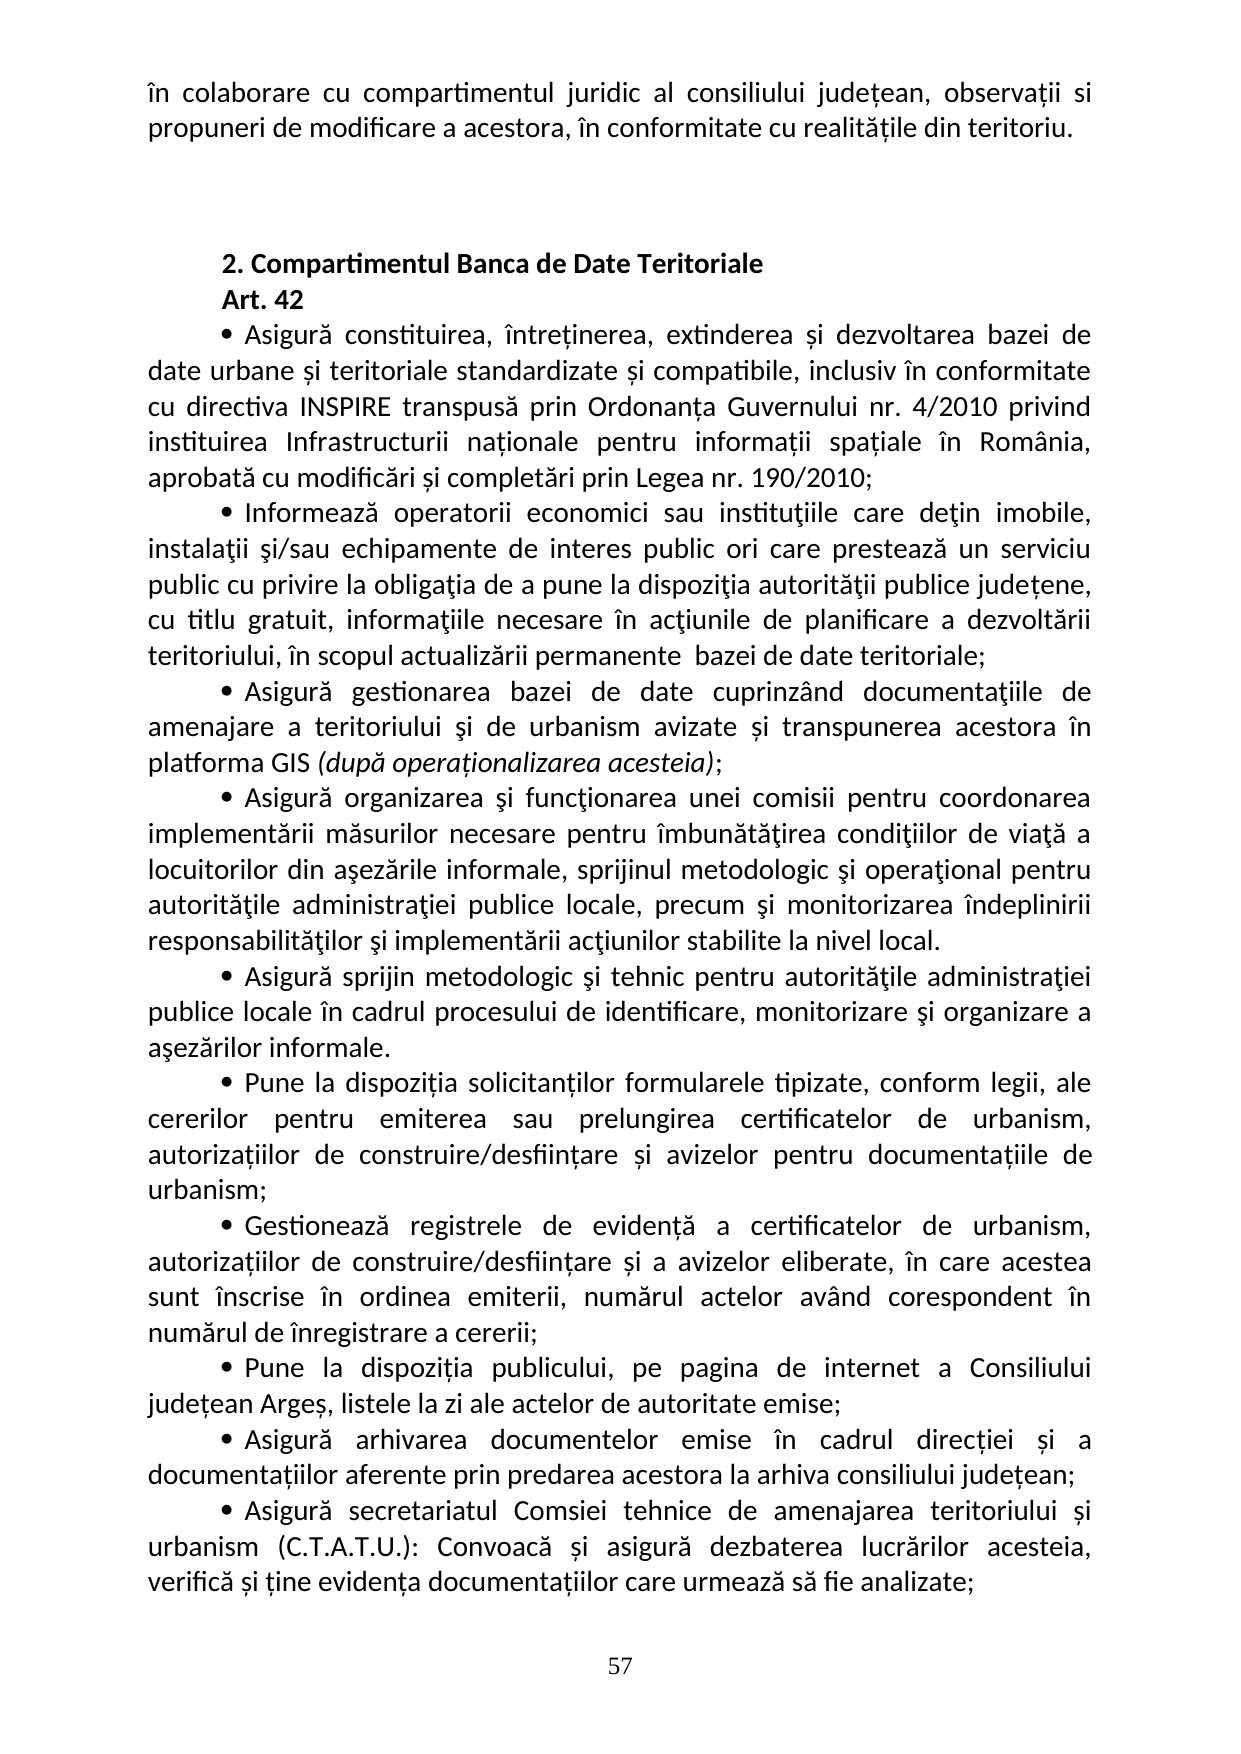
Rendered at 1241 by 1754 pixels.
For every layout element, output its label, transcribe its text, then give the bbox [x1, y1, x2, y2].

list Asigură organizarea şi funcţionarea unei comisii pentru coordonarea implementării măsurilor necesare pentru îmbunătăţirea condiţiilor de viaţă a locuitorilor din aşezările informale, sprijinul metodologic şi operaţional pentru autorităţile administraţiei publice locale, precum şi monitorizarea îndeplinirii responsabilităţilor şi implementării acţiunilor stabilite la nivel local. [148, 779, 1092, 958]
text Art. 42 [148, 281, 1092, 316]
list Pune la dispoziţia publicului, pe pagina de internet a Consiliului județean Argeș, listele la zi ale actelor de autoritate emise; [148, 1349, 1092, 1421]
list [148, 74, 1092, 145]
text 2. Compartimentul Banca de Date Teritoriale [148, 245, 1092, 281]
list Asigură constituirea, întreţinerea, extinderea şi dezvoltarea bazei de date urbane şi teritoriale standardizate şi compatibile, inclusiv în conformitate cu directiva INSPIRE transpusă prin Ordonanţa Guvernului nr. 4/2010 privind instituirea Infrastructurii naţionale pentru informaţii spaţiale în România, aprobată cu modificări şi completări prin Legea nr. 190/2010; [148, 316, 1092, 494]
list Asigură arhivarea documentelor emise în cadrul direcției şi a documentaţiilor aferente prin predarea acestora la arhiva consiliului judeţean; [148, 1421, 1092, 1492]
list Informează operatorii economici sau instituţiile care deţin imobile, instalaţii şi/sau echipamente de interes public ori care prestează un serviciu public cu privire la obligaţia de a pune la dispoziţia autorităţii publice județene, cu titlu gratuit, informaţiile necesare în acţiunile de planificare a dezvoltării teritoriului, în scopul actualizării permanente bazei de date teritoriale; [148, 494, 1092, 673]
list Asigură secretariatul Comsiei tehnice de amenajarea teritoriului şi urbanism (C.T.A.T.U.): Convoacă şi asigură dezbaterea lucrărilor acesteia, verifică şi ţine evidenţa documentaţiilor care urmează să fie analizate; [148, 1492, 1092, 1599]
list Gestionează registrele de evidenţă a certificatelor de urbanism, autorizațiilor de construire/desființare și a avizelor eliberate, în care acestea sunt înscrise în ordinea emiterii, numărul actelor având corespondent în numărul de înregistrare a cererii; [148, 1207, 1092, 1349]
list Pune la dispoziţia solicitanţilor formularele tipizate, conform legii, ale cererilor pentru emiterea sau prelungirea certificatelor de urbanism, autorizaţiilor de construire/desfiinţare și avizelor pentru documentațiile de urbanism; [148, 1064, 1092, 1207]
list Asigură gestionarea bazei de date cuprinzând documentaţiile de amenajare a teritoriului şi de urbanism avizate și transpunerea acestora în platforma GIS (după operaționalizarea acesteia); [148, 673, 1092, 779]
list Asigură sprijin metodologic şi tehnic pentru autorităţile administraţiei publice locale în cadrul procesului de identificare, monitorizare şi organizare a aşezărilor informale. [148, 958, 1092, 1064]
